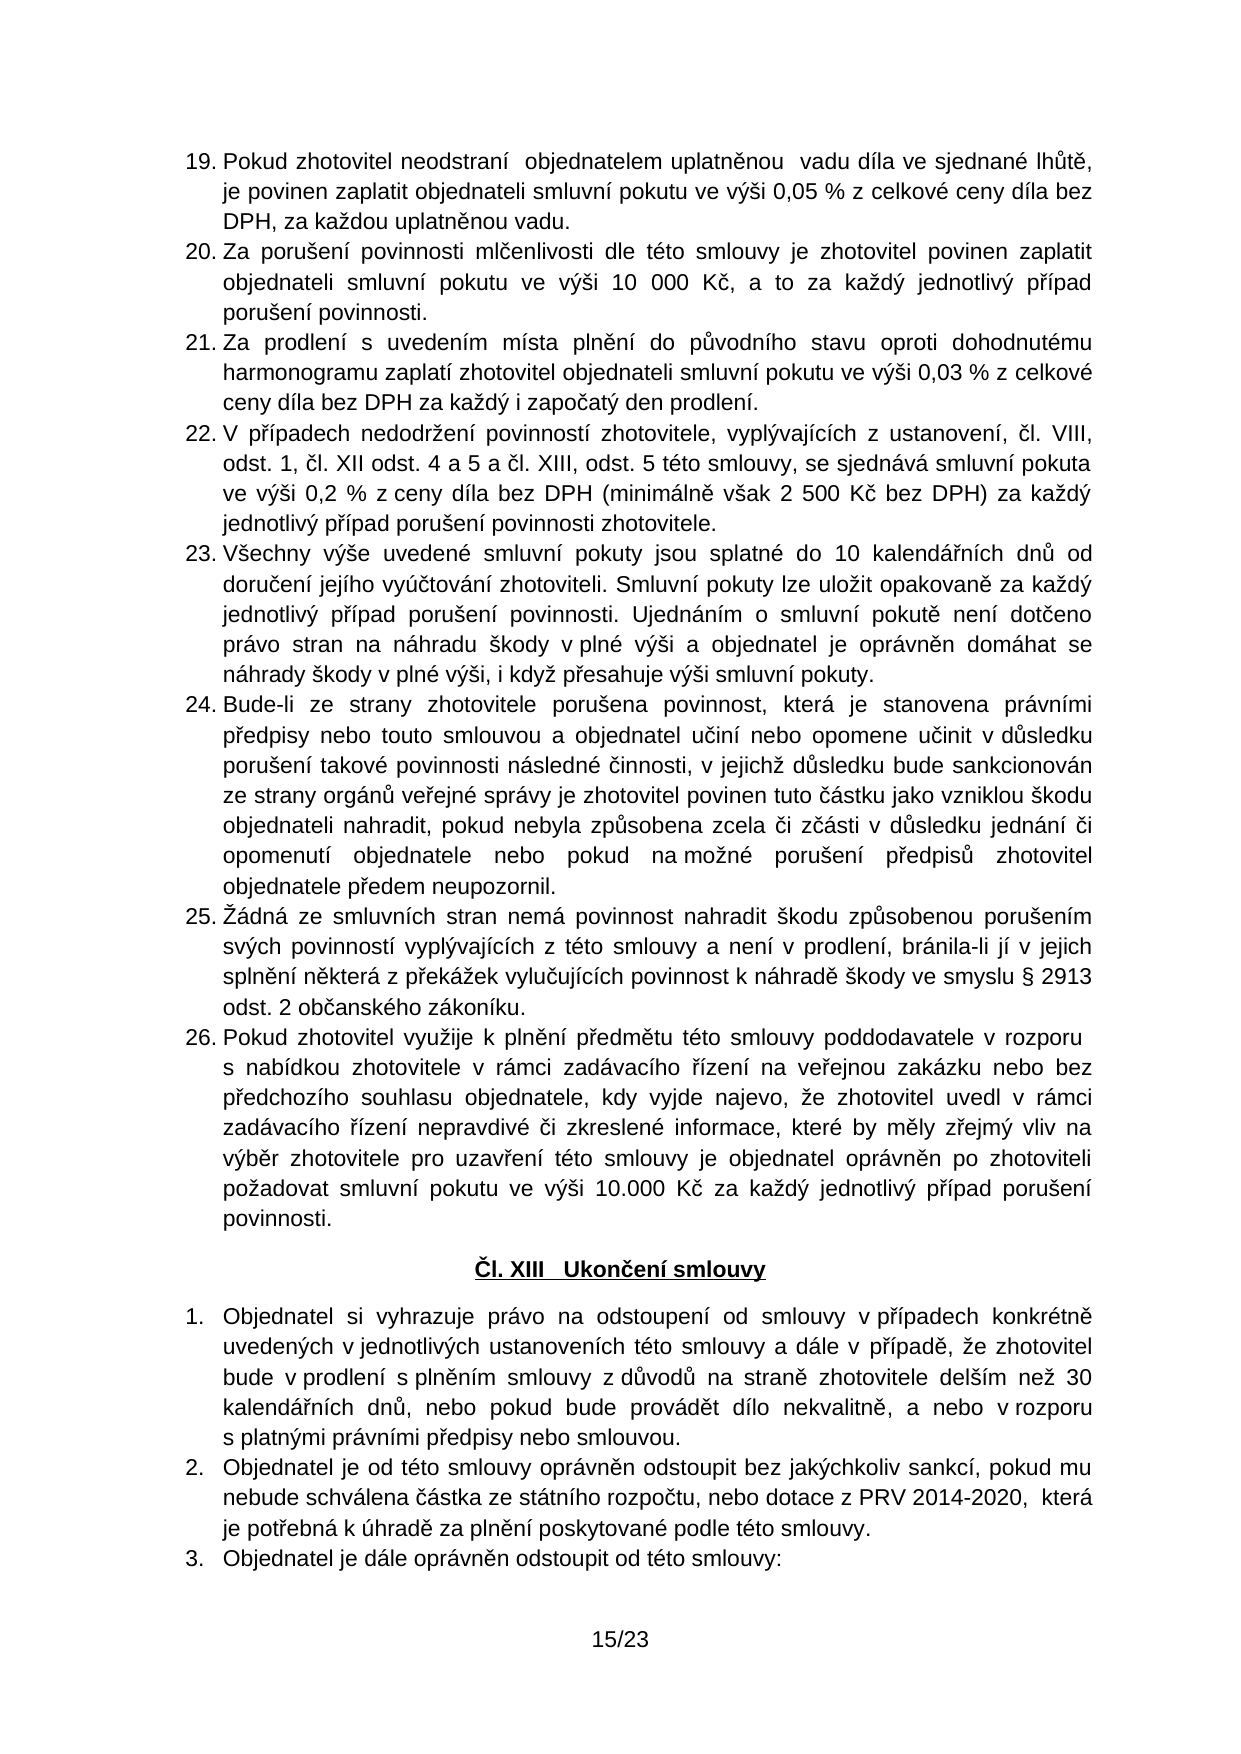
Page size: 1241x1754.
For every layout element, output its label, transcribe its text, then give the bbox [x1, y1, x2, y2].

list Všechny výše uvedené smluvní pokuty jsou splatné do 10 kalendářních dnů od doručení jejího vyúčtování zhotoviteli. Smluvní pokuty lze uložit opakovaně za každý jednotlivý případ porušení povinnosti. Ujednáním o smluvní pokutě není dotčeno právo stran na náhradu škody v plné výši a objednatel je oprávněn domáhat se náhrady škody v plné výši, i když přesahuje výši smluvní pokuty. [185, 540, 1093, 687]
list Pokud zhotovitel využije k plnění předmětu této smlouvy poddodavatele v rozporu s nabídkou zhotovitele v rámci zadávacího řízení na veřejnou zakázku nebo bez předchozího souhlasu objednatele, kdy vyjde najevo, že zhotovitel uvedl v rámci zadávacího řízení nepravdivé či zkreslené informace, které by měly zřejmý vliv na výběr zhotovitele pro uzavření této smlouvy je objednatel oprávněn po zhotoviteli požadovat smluvní pokutu ve výši 10.000 Kč za každý jednotlivý případ porušení povinnosti. [185, 1024, 1093, 1231]
list Objednatel je dále oprávněn odstoupit od této smlouvy: [185, 1545, 1093, 1571]
list Objednatel je od této smlouvy oprávněn odstoupit bez jakýchkoliv sankcí, pokud mu nebude schválena částka ze státního rozpočtu, nebo dotace z PRV 2014-2020, která je potřebná k úhradě za plnění poskytované podle této smlouvy. [185, 1454, 1093, 1541]
list Za porušení povinnosti mlčenlivosti dle této smlouvy je zhotovitel povinen zaplatit objednateli smluvní pokutu ve výši 10 000 Kč, a to za každý jednotlivý případ porušení povinnosti. [185, 238, 1093, 325]
list Objednatel si vyhrazuje právo na odstoupení od smlouvy v případech konkrétně uvedených v jednotlivých ustanoveních této smlouvy a dále v případě, že zhotovitel bude v prodlení s plněním smlouvy z důvodů na straně zhotovitele delším než 30 kalendářních dnů, nebo pokud bude provádět dílo nekvalitně, a nebo v rozporu s platnými právními předpisy nebo smlouvou. [185, 1303, 1093, 1450]
list Pokud zhotovitel neodstraní objednatelem uplatněnou vadu díla ve sjednané lhůtě, je povinen zaplatit objednateli smluvní pokutu ve výši 0,05 % z celkové ceny díla bez DPH, za každou uplatněnou vadu. [185, 148, 1093, 234]
list Za prodlení s uvedením místa plnění do původního stavu oproti dohodnutému harmonogramu zaplatí zhotovitel objednateli smluvní pokutu ve výši 0,03 % z celkové ceny díla bez DPH za každý i započatý den prodlení. [185, 329, 1093, 416]
list V případech nedodržení povinností zhotovitele, vyplývajících z ustanovení, čl. VIII, odst. 1, čl. XII odst. 4 a 5 a čl. XIII, odst. 5 této smlouvy, se sjednává smluvní pokuta ve výši 0,2 % z ceny díla bez DPH (minimálně však 2 500 Kč bez DPH) za každý jednotlivý případ porušení povinnosti zhotovitele. [185, 419, 1093, 536]
list Bude-li ze strany zhotovitele porušena povinnost, která je stanovena právními předpisy nebo touto smlouvou a objednatel učiní nebo opomene učinit v důsledku porušení takové povinnosti následné činnosti, v jejichž důsledku bude sankcionován ze strany orgánů veřejné správy je zhotovitel povinen tuto částku jako vzniklou škodu objednateli nahradit, pokud nebyla způsobena zcela či zčásti v důsledku jednání či opomenutí objednatele nebo pokud na možné porušení předpisů zhotovitel objednatele předem neupozornil. [185, 691, 1093, 899]
list Žádná ze smluvních stran nemá povinnost nahradit škodu způsobenou porušením svých povinností vyplývajících z této smlouvy a není v prodlení, bránila-li jí v jejich splnění některá z překážek vylučujících povinnost k náhradě škody ve smyslu § 2913 odst. 2 občanského zákoníku. [185, 903, 1093, 1020]
text Čl. XIII Ukončení smlouvy [148, 1256, 1093, 1282]
